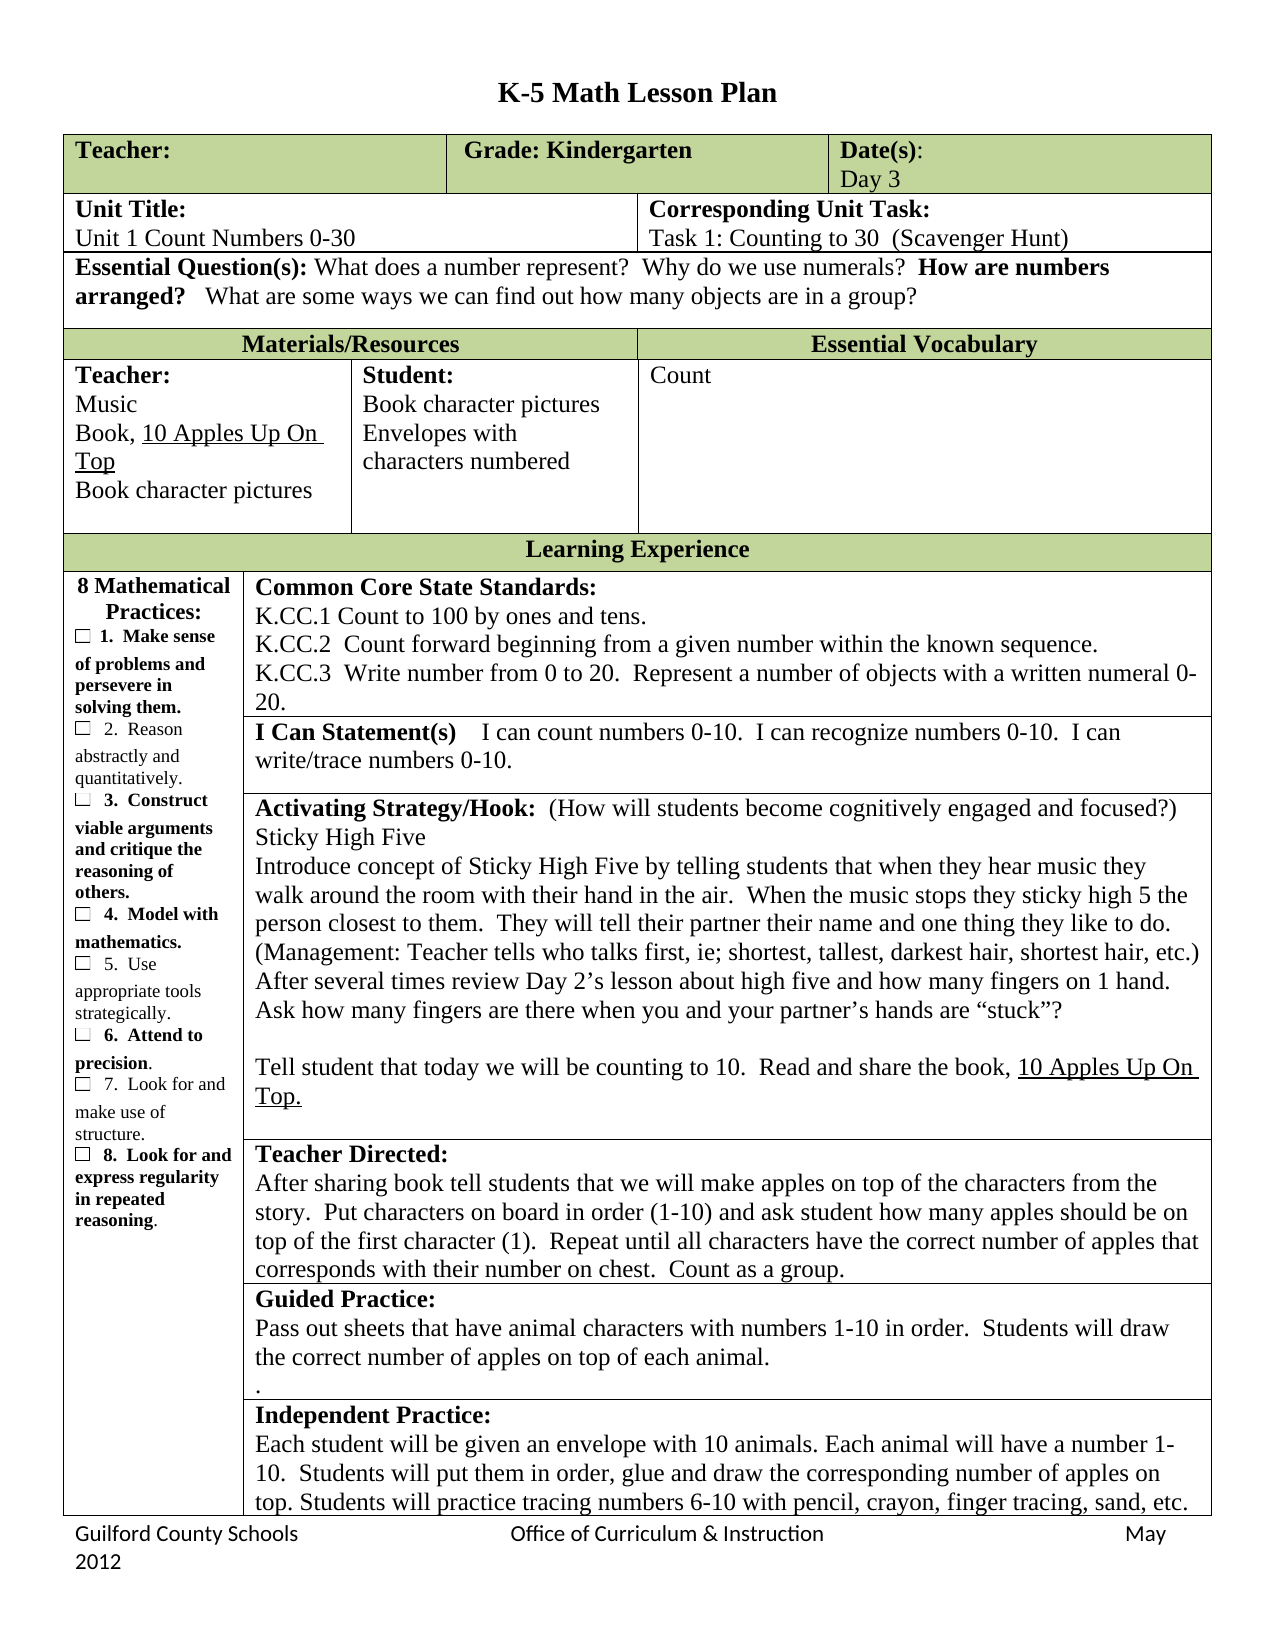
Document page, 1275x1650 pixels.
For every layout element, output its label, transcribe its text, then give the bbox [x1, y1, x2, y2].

table_cell Corresponding Unit Task: Task 1: Counting to 30 (Scavenger Hunt) [638, 194, 1211, 251]
table_cell Teacher Directed: After sharing book tell students that we will make apples on top of the characters from the story. Put characters on board in order (1-10) and ask student how many apples should be on top of the first character (1). Repeat until all characters have the correct number of apples that corresponds with their number on chest. Count as a group. [244, 1140, 1211, 1283]
table_cell Independent Practice: Each student will be given an envelope with 10 animals. Each animal will have a number 1-10. Students will put them in order, glue and draw the corresponding number of apples on top. Students will practice tracing numbers 6-10 with pencil, crayon, finger tracing, sand, etc. [244, 1400, 1211, 1515]
table_header Grade: Kindergarten [447, 135, 828, 193]
table_cell Common Core State Standards: K.CC.1 Count to 100 by ones and tens. K.CC.2 Count forward beginning from a given number within the known sequence. K.CC.3 Write number from 0 to 20. Represent a number of objects with a written numeral 0-20. [244, 572, 1211, 716]
table_header Date(s): Day 3 [829, 135, 1211, 193]
picture [75, 1028, 91, 1041]
table_cell I Can Statement(s) I can count numbers 0-10. I can recognize numbers 0-10. I can write/trace numbers 0-10. [244, 717, 1211, 792]
table_cell Activating Strategy/Hook: (How will students become cognitively engaged and focused?) Sticky High Five Introduce concept of Sticky High Five by telling students that when they hear music they walk around the room with their hand in the air. When the music stops they sticky high 5 the person closest to them. They will tell their partner their name and one thing they like to do. (Management: Teacher tells who talks first, ie; shortest, tallest, darkest hair, shortest hair, etc.) After several times review Day 2’s lesson about high five and how many fingers on 1 hand. Ask how many fingers are there when you and your partner’s hands are “stuck”? Tell student that today we will be counting to 10. Read and share the book, 10 Apples Up On Top. [244, 794, 1211, 1138]
text K-5 Math Lesson Plan [75, 75, 1200, 108]
picture [75, 1077, 91, 1091]
table_cell Learning Experience [64, 534, 1211, 571]
table_cell 8 Mathematical Practices: 1. Make sense of problems and persevere in solving them. 2. Reason abstractly and quantitatively. 3. Construct viable arguments and critique the reasoning of others. 4. Model with mathematics. 5. Use appropriate tools strategically. 6. Attend to precision. 7. Look for and make use of structure. 8. Look for and express regularity in repeated reasoning. [64, 572, 243, 1515]
picture [75, 793, 91, 806]
picture [75, 721, 91, 735]
table_cell Count [639, 360, 1211, 533]
table_cell Materials/Resources [64, 329, 637, 359]
table_cell Student: Book character pictures Envelopes with characters numbered [352, 360, 638, 533]
table_cell Teacher: Music Book, 10 Apples Up On Top Book character pictures [64, 360, 351, 533]
picture [75, 629, 91, 643]
picture [75, 907, 91, 921]
picture [75, 956, 91, 970]
table_cell Guided Practice: Pass out sheets that have animal characters with numbers 1-10 in order. Students will draw the correct number of apples on top of each animal. . [244, 1284, 1211, 1399]
table_header Teacher: [64, 135, 446, 193]
table_cell Essential Question(s): What does a number represent? Why do we use numerals? How are numbers arranged? What are some ways we can find out how many objects are in a group? [64, 253, 1211, 328]
table_cell Essential Vocabulary [638, 329, 1211, 359]
table_cell Unit Title: Unit 1 Count Numbers 0-30 [64, 194, 637, 251]
